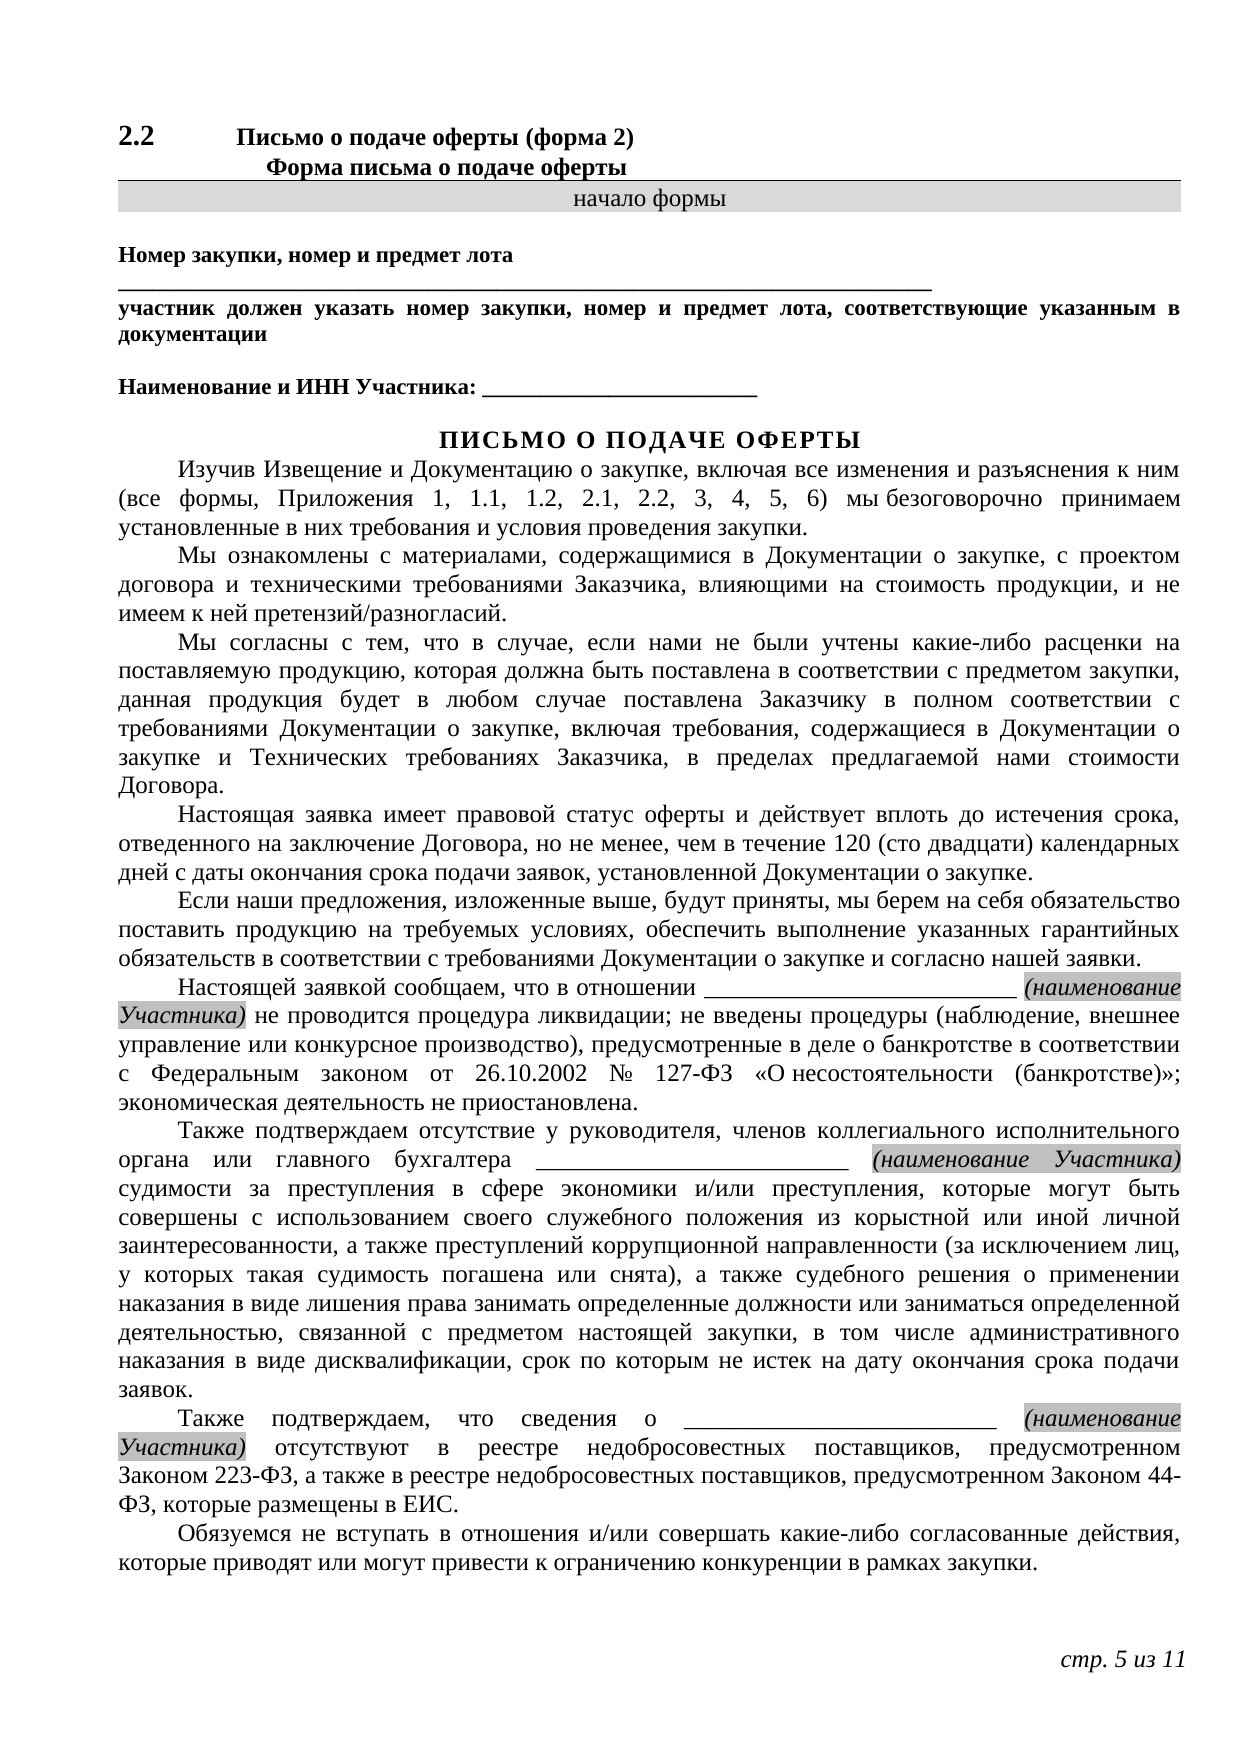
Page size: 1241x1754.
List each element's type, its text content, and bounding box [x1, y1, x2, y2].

text Также подтверждаем отсутствие у руководителя, членов коллегиального исполнительного органа или главного бухгалтера _________________________ (наименование Участника) судимости за преступления в сфере экономики и/или преступления, которые могут быть совершены с использованием своего служебного положения из корыстной или иной личной заинтересованности, а также преступлений коррупционной направленности (за исключением лиц, у которых такая судимость погашена или снята), а также судебного решения о применении наказания в виде лишения права занимать определенные должности или заниматься определенной деятельностью, связанной с предметом настоящей закупки, в том числе административного наказания в виде дисквалификации, срок по которым не истек на дату окончания срока подачи заявок. [118, 1116, 1181, 1403]
list Форма письма о подаче оферты [266, 152, 1181, 180]
text Наименование и ИНН Участника: ________________________ [118, 373, 1181, 399]
text Если наши предложения, изложенные выше, будут приняты, мы берем на себя обязательство поставить продукцию на требуемых условиях, обеспечить выполнение указанных гарантийных обязательств в соответствии с требованиями Документации о закупке и согласно нашей заявки. [118, 886, 1181, 972]
text участник должен указать номер закупки, номер и предмет лота, соответствующие указанным в документации [118, 294, 1181, 346]
text _______________________________________________________________________ [118, 267, 1181, 294]
text Номер закупки, номер и предмет лота [118, 241, 1181, 267]
text Настоящая заявка имеет правовой статус оферты и действует вплоть до истечения срока, отведенного на заключение Договора, но не менее, чем в течение 120 (сто двадцати) календарных дней с даты окончания срока подачи заявок, установленной Документации о закупке. [118, 799, 1181, 886]
text Также подтверждаем, что сведения о _________________________ (наименование Участника) отсутствуют в реестре недобросовестных поставщиков, предусмотренном Законом 223-ФЗ, а также в реестре недобросовестных поставщиков, предусмотренном Законом 44-ФЗ, которые размещены в ЕИС. [118, 1403, 1181, 1518]
text Мы согласны с тем, что в случае, если нами не были учтены какие-либо расценки на поставляемую продукцию, которая должна быть поставлена в соответствии с предметом закупки, данная продукция будет в любом случае поставлена Заказчику в полном соответствии с требованиями Документации о закупке, включая требования, содержащиеся в Документации о закупке и Технических требованиях Заказчика, в пределах предлагаемой нами стоимости Договора. [118, 627, 1181, 799]
text Настоящей заявкой сообщаем, что в отношении _________________________ (наименование Участника) не проводится процедура ликвидации; не введены процедуры (наблюдение, внешнее управление или конкурсное производство), предусмотренные в деле о банкротстве в соответствии с Федеральным законом от 26.10.2002 № 127-ФЗ «О несостоятельности (банкротстве)»; экономическая деятельность не приостановлена. [118, 972, 1181, 1116]
text Мы ознакомлены с материалами, содержащимися в Документации о закупке, с проектом договора и техническими требованиями Заказчика, влияющими на стоимость продукции, и не имеем к ней претензий/разногласий. [118, 541, 1181, 627]
text начало формы [118, 181, 1181, 212]
text Письмо о подаче оферты [118, 426, 1181, 454]
text Изучив Извещение и Документацию о закупке, включая все изменения и разъяснения к ним (все формы, Приложения 1, 1.1, 1.2, 2.1, 2.2, 3, 4, 5, 6) мы безоговорочно принимаем установленные в них требования и условия проведения закупки. [118, 454, 1181, 541]
text Обязуемся не вступать в отношения и/или совершать какие-либо согласованные действия, которые приводят или могут привести к ограничению конкуренции в рамках закупки. [118, 1518, 1181, 1576]
subtitle Письмо о подаче оферты (форма 2) [118, 118, 1181, 152]
